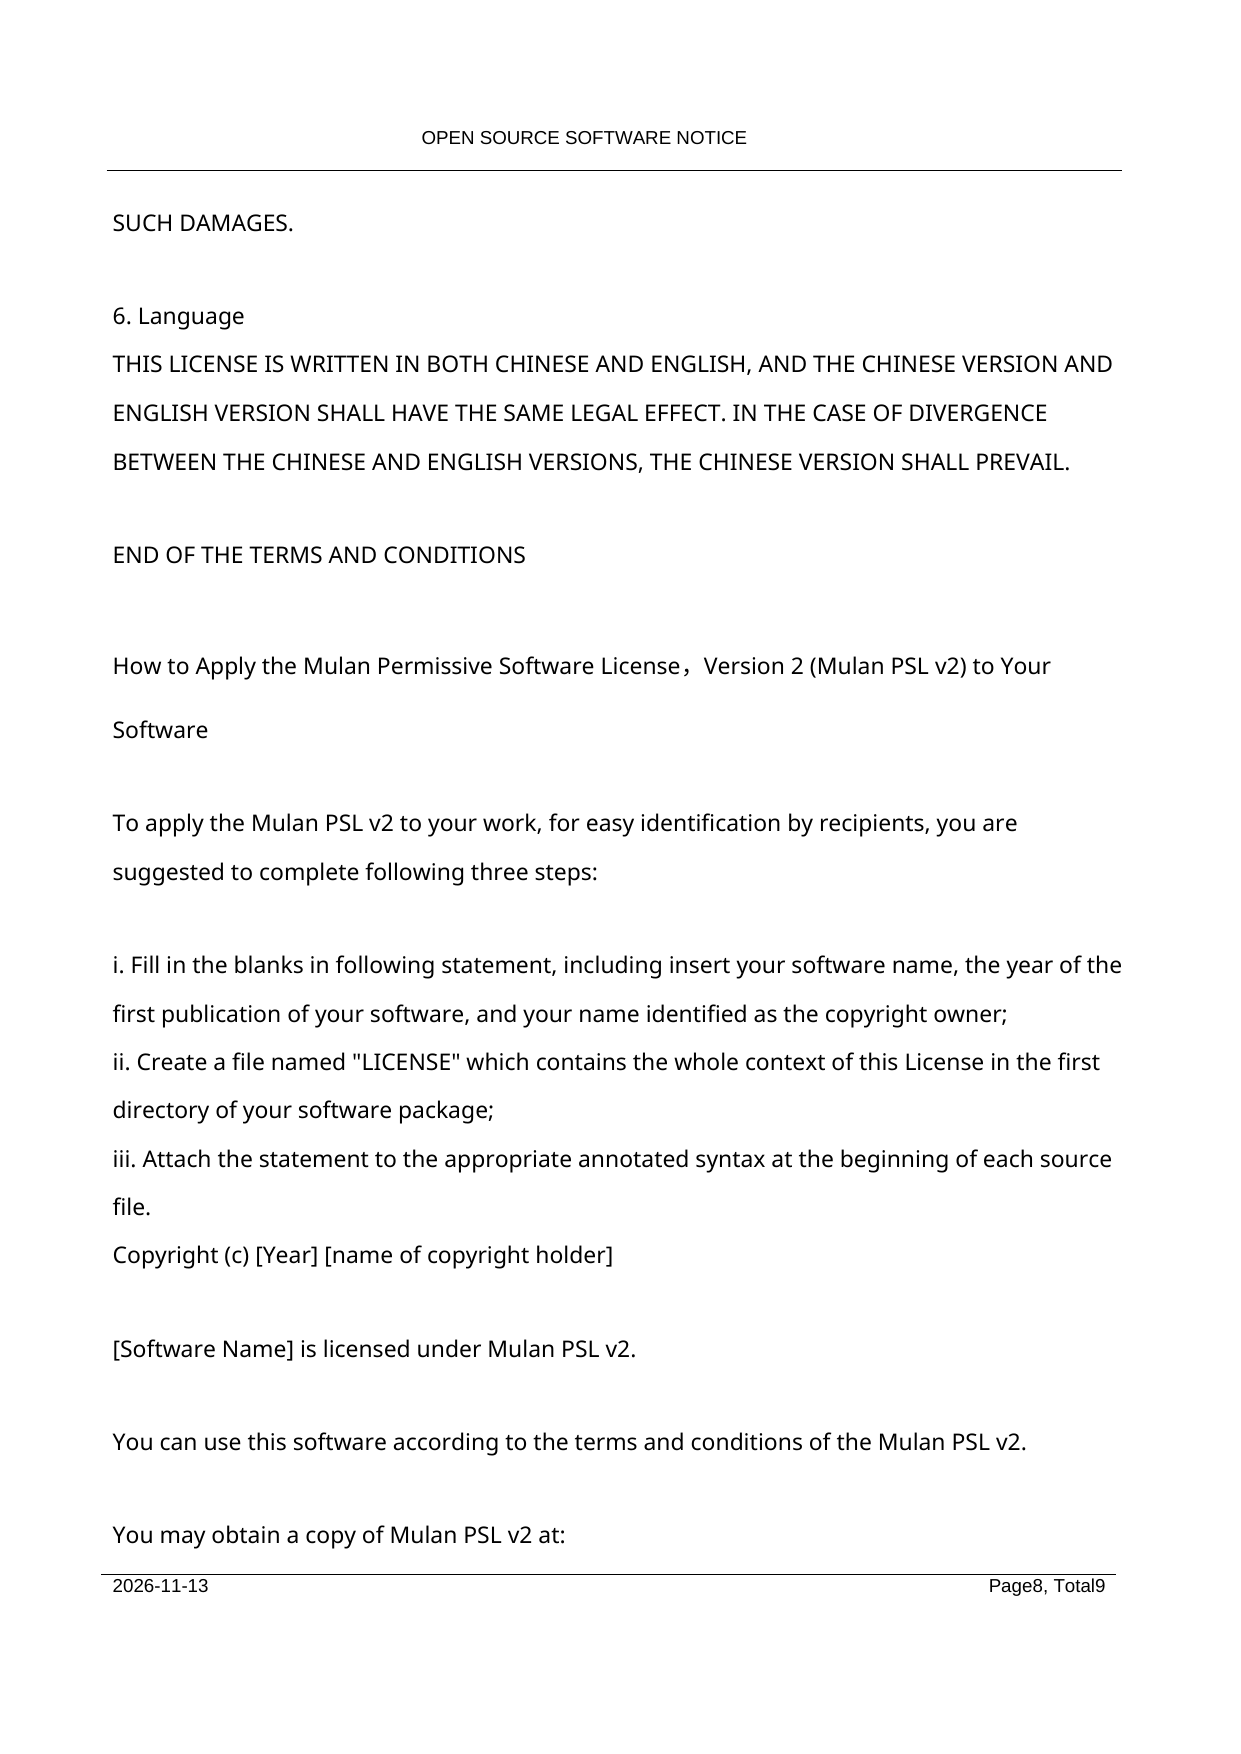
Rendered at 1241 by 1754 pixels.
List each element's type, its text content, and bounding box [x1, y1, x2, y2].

text You may obtain a copy of Mulan PSL v2 at: [112, 1518, 1128, 1551]
text You can use this software according to the terms and conditions of the Mulan PSL v2. [112, 1425, 1128, 1458]
text How to Apply the Mulan Permissive Software License，Version 2 (Mulan PSL v2) to Your Software [112, 632, 1128, 745]
text [Software Name] is licensed under Mulan PSL v2. [112, 1332, 1128, 1364]
text i. Fill in the blanks in following statement, including insert your software name, the year of the first publication of your software, and your name identified as the copyright owner; [112, 948, 1128, 1029]
text THIS LICENSE IS WRITTEN IN BOTH CHINESE AND ENGLISH, AND THE CHINESE VERSION AND ENGLISH VERSION SHALL HAVE THE SAME LEGAL EFFECT. IN THE CASE OF DIVERGENCE BETWEEN THE CHINESE AND ENGLISH VERSIONS, THE CHINESE VERSION SHALL PREVAIL. [112, 348, 1128, 478]
text To apply the Mulan PSL v2 to your work, for easy identification by recipients, you are suggested to complete following three steps: [112, 806, 1128, 887]
text iii. Attach the statement to the appropriate annotated syntax at the beginning of each source file. [112, 1142, 1128, 1223]
text END OF THE TERMS AND CONDITIONS [112, 538, 1128, 571]
text 6. Language [112, 299, 1128, 332]
text Copyright (c) [Year] [name of copyright holder] [112, 1239, 1128, 1271]
text ii. Create a file named "LICENSE" which contains the whole context of this License in the first directory of your software package; [112, 1045, 1128, 1126]
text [112, 206, 1128, 239]
